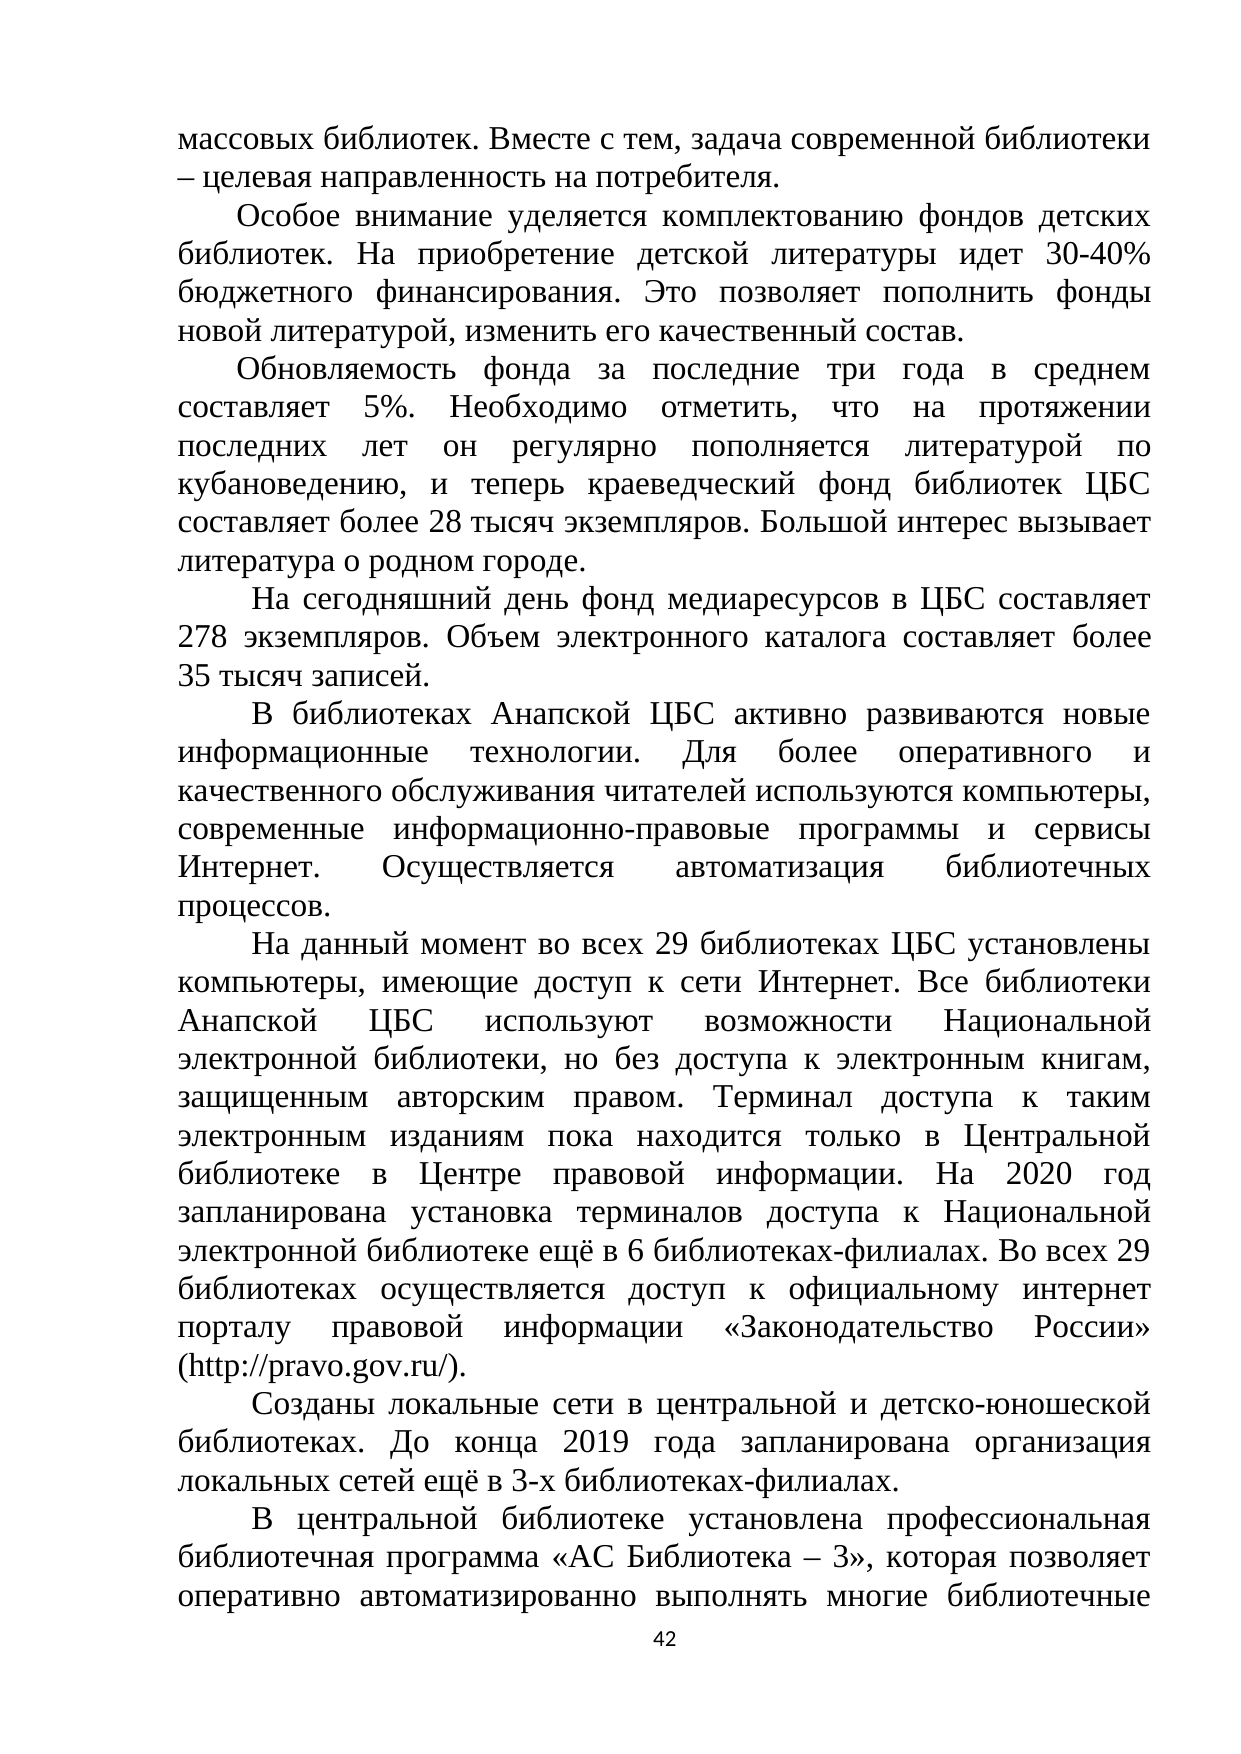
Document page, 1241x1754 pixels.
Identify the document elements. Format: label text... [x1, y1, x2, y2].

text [177, 1498, 1152, 1613]
text На сегодняшний день фонд медиаресурсов в ЦБС составляет 278 экземпляров. Объем электронного каталога составляет более 35 тысяч записей. [177, 578, 1152, 693]
text Созданы локальные сети в центральной и детско-юношеской библиотеках. До конца 2019 года запланирована организация локальных сетей ещё в 3-х библиотеках-филиалах. [177, 1383, 1152, 1498]
text На данный момент во всех 29 библиотеках ЦБС установлены компьютеры, имеющие доступ к сети Интернет. Все библиотеки Анапской ЦБС используют возможности Национальной электронной библиотеки, но без доступа к электронным книгам, защищенным авторским правом. Терминал доступа к таким электронным изданиям пока находится только в Центральной библиотеке в Центре правовой информации. На 2020 год запланирована установка терминалов доступа к Национальной электронной библиотеке ещё в 6 библиотеках-филиалах. Во всех 29 библиотеках осуществляется доступ к официальному интернет порталу правовой информации «Законодательство России» (http://pravo.gov.ru/). [177, 923, 1152, 1383]
text В библиотеках Анапской ЦБС активно развиваются новые информационные технологии. Для более оперативного и качественного обслуживания читателей используются компьютеры, современные информационно-правовые программы и сервисы Интернет. Осуществляется автоматизация библиотечных процессов. [177, 693, 1152, 923]
text Обновляемость фонда за последние три года в среднем составляет 5%. Необходимо отметить, что на протяжении последних лет он регулярно пополняется литературой по кубановедению, и теперь краеведческий фонд библиотек ЦБС составляет более 28 тысяч экземпляров. Большой интерес вызывает литература о родном городе. [177, 348, 1152, 578]
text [177, 118, 1152, 195]
text Особое внимание уделяется комплектованию фондов детских библиотек. На приобретение детской литературы идет 30-40% бюджетного финансирования. Это позволяет пополнить фонды новой литературой, изменить его качественный состав. [177, 195, 1152, 348]
